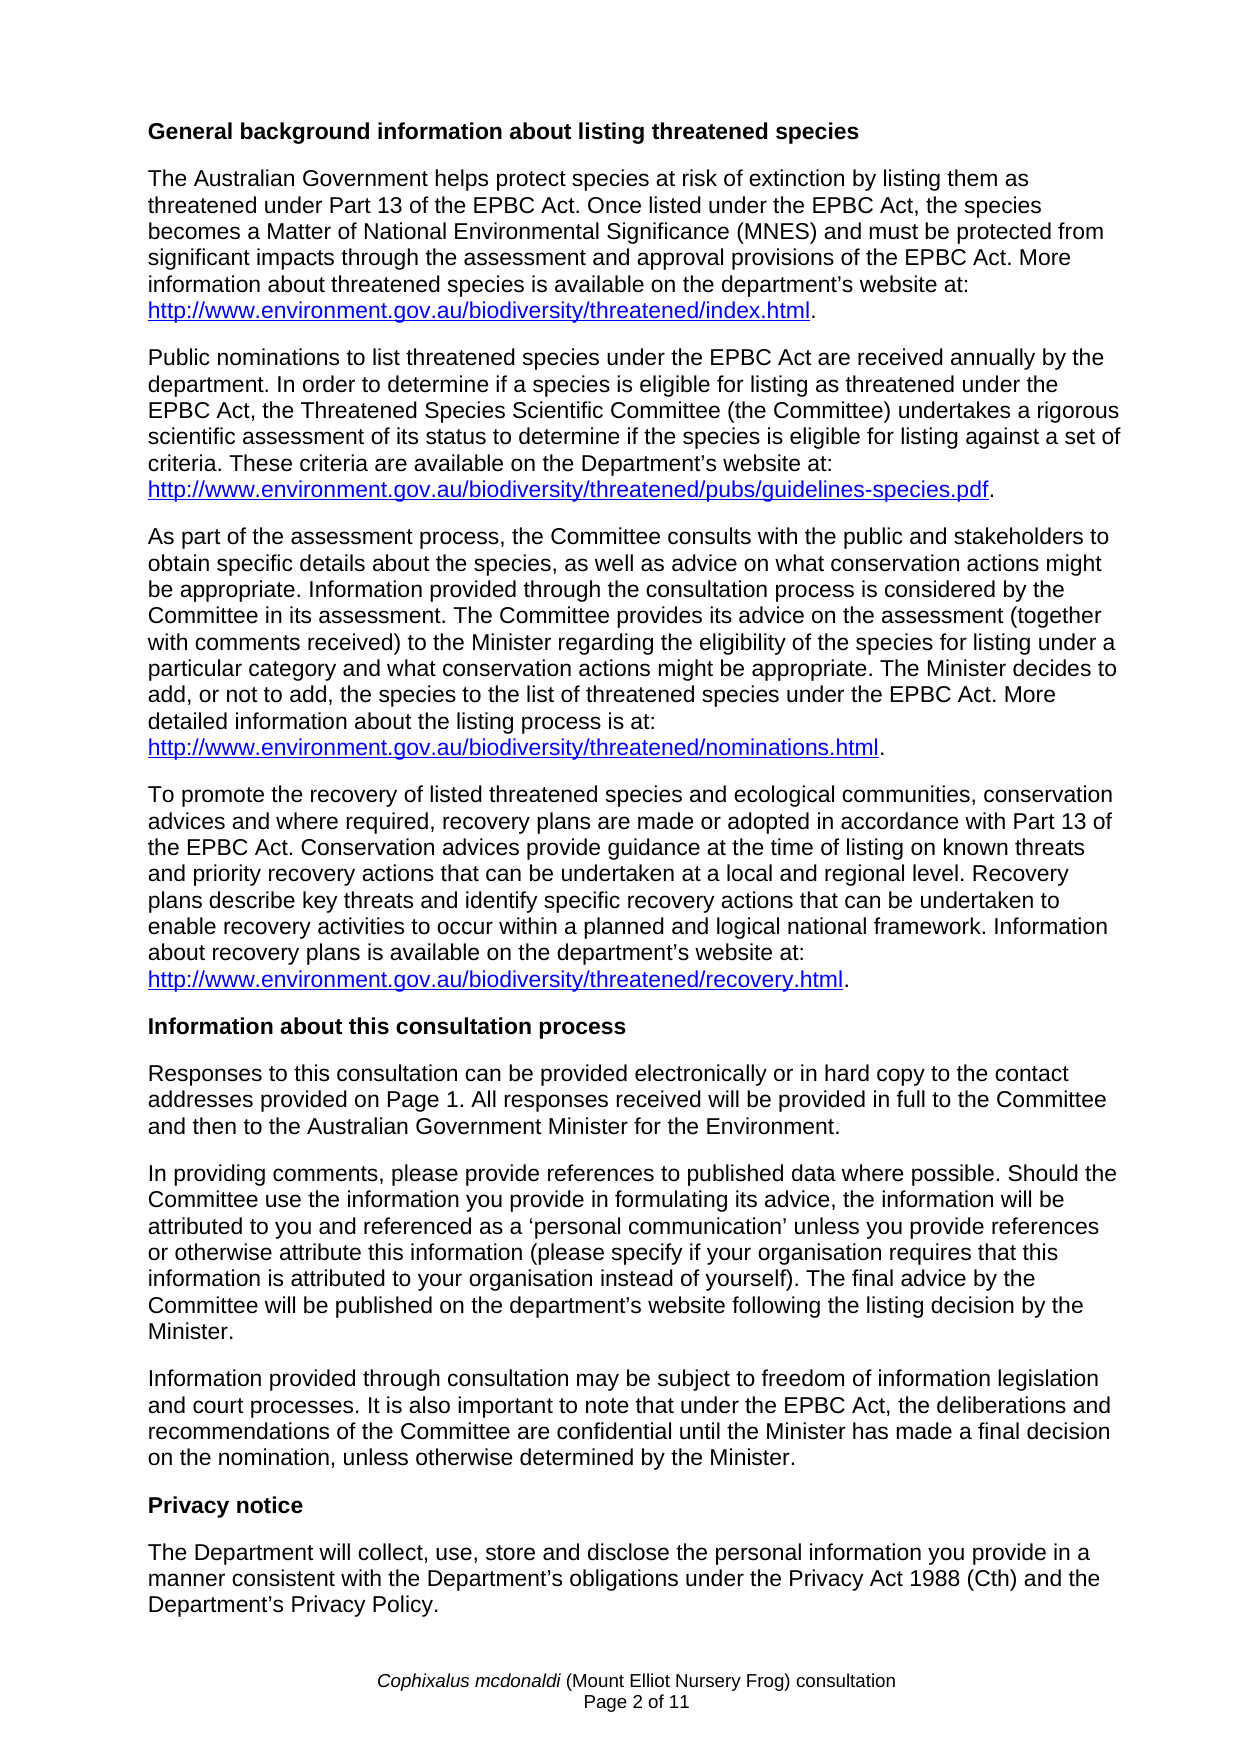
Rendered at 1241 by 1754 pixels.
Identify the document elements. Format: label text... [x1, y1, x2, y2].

text To promote the recovery of listed threatened species and ecological communities, conservation advices and where required, recovery plans are made or adopted in accordance with Part 13 of the EPBC Act. Conservation advices provide guidance at the time of listing on known threats and priority recovery actions that can be undertaken at a local and regional level. Recovery plans describe key threats and identify specific recovery actions that can be undertaken to enable recovery activities to occur within a planned and logical national framework. Information about recovery plans is available on the department’s website at: http://www.environment.gov.au/biodiversity/threatened/recovery.html. [148, 781, 1125, 992]
text Information provided through consultation may be subject to freedom of information legislation and court processes. It is also important to note that under the EPBC Act, the deliberations and recommendations of the Committee are confidential until the Minister has made a final decision on the nomination, unless otherwise determined by the Minister. [148, 1365, 1125, 1471]
text General background information about listing threatened species [148, 118, 1125, 144]
text Public nominations to list threatened species under the EPBC Act are received annually by the department. In order to determine if a species is eligible for listing as threatened under the EPBC Act, the Threatened Species Scientific Committee (the Committee) undertakes a rigorous scientific assessment of its status to determine if the species is eligible for listing against a set of criteria. These criteria are available on the Department’s website at: http://www.environment.gov.au/biodiversity/threatened/pubs/guidelines-species.pdf. [148, 344, 1125, 502]
text As part of the assessment process, the Committee consults with the public and stakeholders to obtain specific details about the species, as well as advice on what conservation actions might be appropriate. Information provided through the consultation process is considered by the Committee in its assessment. The Committee provides its advice on the assessment (together with comments received) to the Minister regarding the eligibility of the species for listing under a particular category and what conservation actions might be appropriate. The Minister decides to add, or not to add, the species to the list of threatened species under the EPBC Act. More detailed information about the listing process is at: http://www.environment.gov.au/biodiversity/threatened/nominations.html. [148, 523, 1125, 760]
text The Department will collect, use, store and disclose the personal information you provide in a manner consistent with the Department’s obligations under the Privacy Act 1988 (Cth) and the Department’s Privacy Policy. [148, 1539, 1125, 1618]
text The Australian Government helps protect species at risk of extinction by listing them as threatened under Part 13 of the EPBC Act. Once listed under the EPBC Act, the species becomes a Matter of National Environmental Significance (MNES) and must be protected from significant impacts through the assessment and approval provisions of the EPBC Act. More information about threatened species is available on the department’s website at: [148, 165, 1125, 297]
text http://www.environment.gov.au/biodiversity/threatened/index.html. [148, 297, 1125, 323]
text In providing comments, please provide references to published data where possible. Should the Committee use the information you provide in formulating its advice, the information will be attributed to you and referenced as a ‘personal communication’ unless you provide references or otherwise attribute this information (please specify if your organisation requires that this information is attributed to your organisation instead of yourself). The final advice by the Committee will be published on the department’s website following the listing decision by the Minister. [148, 1160, 1125, 1344]
text Information about this consultation process [148, 1013, 1125, 1039]
text Privacy notice [148, 1492, 1125, 1518]
text Responses to this consultation can be provided electronically or in hard copy to the contact addresses provided on Page 1. All responses received will be provided in full to the Committee and then to the Australian Government Minister for the Environment. [148, 1060, 1125, 1139]
